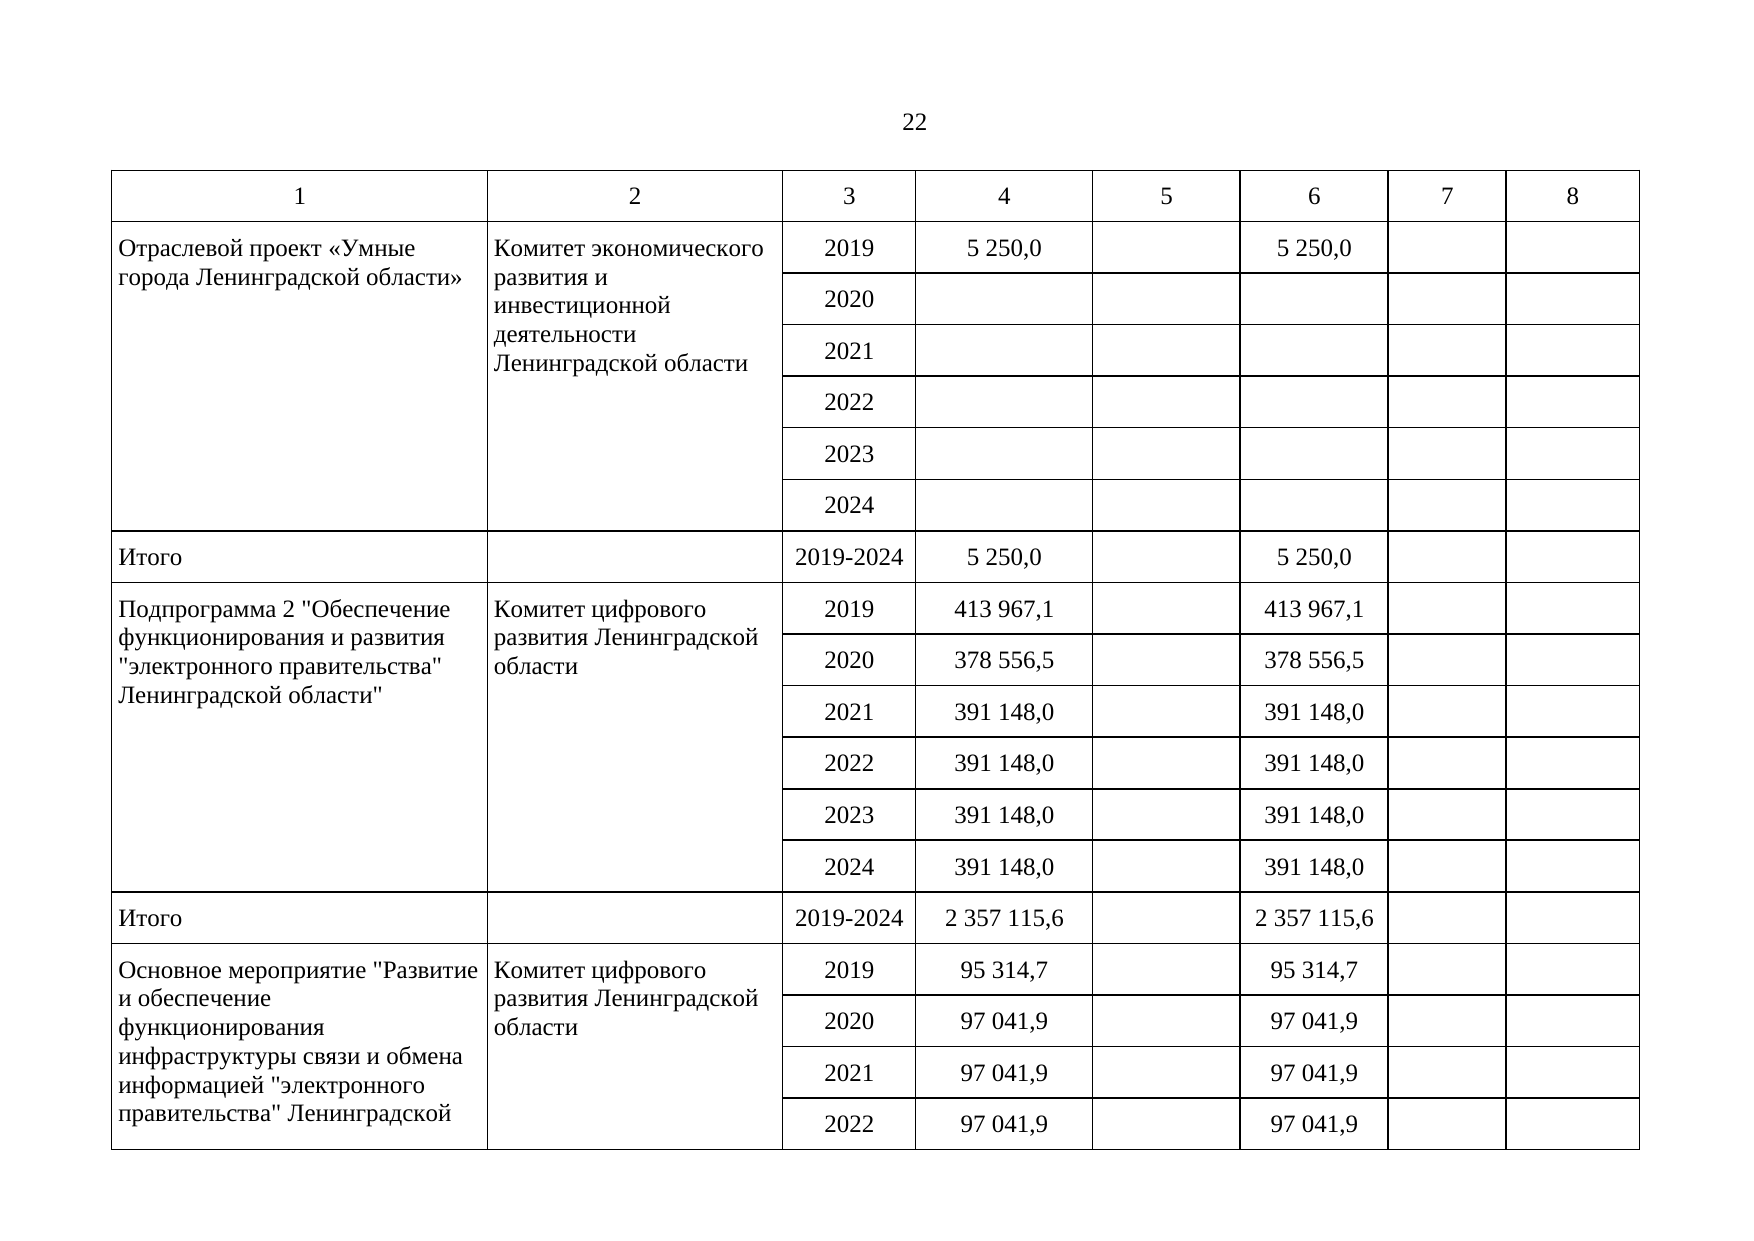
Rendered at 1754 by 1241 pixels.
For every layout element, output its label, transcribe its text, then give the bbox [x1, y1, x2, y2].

table_cell [1389, 428, 1505, 478]
table_cell [1093, 583, 1239, 633]
table_cell 97 041,9 [1241, 1047, 1387, 1097]
table_cell 378 556,5 [916, 635, 1092, 685]
table_cell [1507, 738, 1639, 788]
table_cell [1389, 944, 1505, 994]
table_cell [1507, 944, 1639, 994]
table_cell [1389, 532, 1505, 582]
table_cell [1093, 428, 1239, 478]
table_cell 5 250,0 [916, 532, 1092, 582]
table_header 5 [1093, 171, 1239, 221]
table_cell [1507, 1047, 1639, 1097]
table_cell [916, 480, 1092, 530]
table_cell [916, 274, 1092, 324]
table_cell [1241, 428, 1387, 478]
table_cell [488, 893, 782, 942]
table_cell [1507, 686, 1639, 736]
table_cell [1093, 532, 1239, 582]
table_cell 5 250,0 [1241, 532, 1387, 582]
table_cell 2020 [783, 635, 915, 685]
table_cell [1389, 325, 1505, 375]
table_header 2 [488, 171, 782, 221]
table_cell [916, 325, 1092, 375]
table_cell [1093, 222, 1239, 272]
table_cell [1093, 841, 1239, 891]
table_cell 2019 [783, 583, 915, 633]
table_header 7 [1389, 171, 1505, 221]
table_cell 2 357 115,6 [916, 893, 1092, 942]
table_cell 2019 [783, 944, 915, 994]
table_cell [1507, 635, 1639, 685]
table_cell 391 148,0 [916, 738, 1092, 788]
table_cell 2019 [783, 222, 915, 272]
table_cell [1389, 790, 1505, 839]
table_cell [1507, 790, 1639, 839]
table_cell 2019-2024 [783, 532, 915, 582]
table_header 3 [783, 171, 915, 221]
table_cell [1093, 274, 1239, 324]
table_cell 2021 [783, 1047, 915, 1097]
table_cell [1241, 274, 1387, 324]
table_cell 5 250,0 [1241, 222, 1387, 272]
table_cell [1389, 841, 1505, 891]
table_cell 391 148,0 [1241, 841, 1387, 891]
table_cell [1389, 274, 1505, 324]
table_cell [1507, 325, 1639, 375]
table_cell 2022 [783, 377, 915, 427]
table_cell 95 314,7 [916, 944, 1092, 994]
table_cell Комитет цифрового развития Ленинградской области [488, 944, 782, 1149]
table_cell [1389, 996, 1505, 1046]
table_cell 391 148,0 [1241, 790, 1387, 839]
table_cell 391 148,0 [1241, 738, 1387, 788]
table_cell 2020 [783, 274, 915, 324]
table_cell [1389, 738, 1505, 788]
table_cell 378 556,5 [1241, 635, 1387, 685]
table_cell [488, 222, 782, 530]
table_cell [1507, 893, 1639, 942]
table_cell [1507, 377, 1639, 427]
table_cell [488, 532, 782, 582]
table_cell [1093, 996, 1239, 1046]
table_cell [1093, 325, 1239, 375]
table_cell [916, 428, 1092, 478]
table_cell 413 967,1 [1241, 583, 1387, 633]
table_header 1 [112, 171, 487, 221]
table_cell [1241, 377, 1387, 427]
table_cell [1507, 841, 1639, 891]
table_cell 5 250,0 [916, 222, 1092, 272]
table_cell [1093, 377, 1239, 427]
table_cell [1093, 480, 1239, 530]
table_cell 95 314,7 [1241, 944, 1387, 994]
table_cell 413 967,1 [916, 583, 1092, 633]
table_cell [1389, 635, 1505, 685]
table_cell 97 041,9 [916, 996, 1092, 1046]
table_cell [1093, 893, 1239, 942]
table_cell 2023 [783, 790, 915, 839]
table_cell [1241, 480, 1387, 530]
table_cell 391 148,0 [916, 686, 1092, 736]
table_cell [1389, 893, 1505, 942]
table_cell [1507, 532, 1639, 582]
table_cell [1093, 1047, 1239, 1097]
table_cell 2023 [783, 428, 915, 478]
table_cell 2020 [783, 996, 915, 1046]
table_cell 2 357 115,6 [1241, 893, 1387, 942]
table_header 8 [1507, 171, 1639, 221]
table_cell 97 041,9 [1241, 996, 1387, 1046]
table_cell [1093, 944, 1239, 994]
table_header 6 [1241, 171, 1387, 221]
table_cell [1507, 996, 1639, 1046]
table_cell 2019-2024 [783, 893, 915, 942]
table_cell Итого [112, 893, 487, 942]
table_cell Отраслевой проект «Умные города Ленинградской области» [112, 222, 487, 530]
table_cell 2022 [783, 1099, 915, 1149]
table_header 4 [916, 171, 1092, 221]
table_cell Подпрограмма 2 "Обеспечение функционирования и развития "электронного правительства" Ленинградской области" [112, 583, 487, 891]
table_cell 97 041,9 [1241, 1099, 1387, 1149]
table_cell 2024 [783, 480, 915, 530]
table_cell [1389, 1047, 1505, 1097]
table_cell 391 148,0 [916, 841, 1092, 891]
table_cell 2021 [783, 686, 915, 736]
table_cell [1093, 686, 1239, 736]
table_cell [1093, 1099, 1239, 1149]
table_cell [1389, 222, 1505, 272]
table_cell 97 041,9 [916, 1047, 1092, 1097]
table_cell 2024 [783, 841, 915, 891]
table_cell [1507, 222, 1639, 272]
table_cell [1389, 480, 1505, 530]
table_cell [1507, 274, 1639, 324]
table_cell [1093, 738, 1239, 788]
table_cell 2022 [783, 738, 915, 788]
table_cell [1507, 428, 1639, 478]
table_cell 2021 [783, 325, 915, 375]
table_cell [1389, 583, 1505, 633]
table_cell [1389, 686, 1505, 736]
table_cell [1507, 1099, 1639, 1149]
table_cell 391 148,0 [916, 790, 1092, 839]
table_cell Основное мероприятие "Развитие и обеспечение функционирования инфраструктуры связи и обмена информацией "электронного правительства" Ленинградской области" [112, 944, 487, 1149]
table_cell [1389, 377, 1505, 427]
table_cell [1507, 583, 1639, 633]
table_cell [1093, 635, 1239, 685]
table_cell [1389, 1099, 1505, 1149]
table_cell 391 148,0 [1241, 686, 1387, 736]
table_cell [916, 377, 1092, 427]
table_cell [1507, 480, 1639, 530]
table_cell Комитет цифрового развития Ленинградской области [488, 583, 782, 891]
table_cell 97 041,9 [916, 1099, 1092, 1149]
table_cell [1093, 790, 1239, 839]
table_cell Итого [112, 532, 487, 582]
table_cell [1241, 325, 1387, 375]
